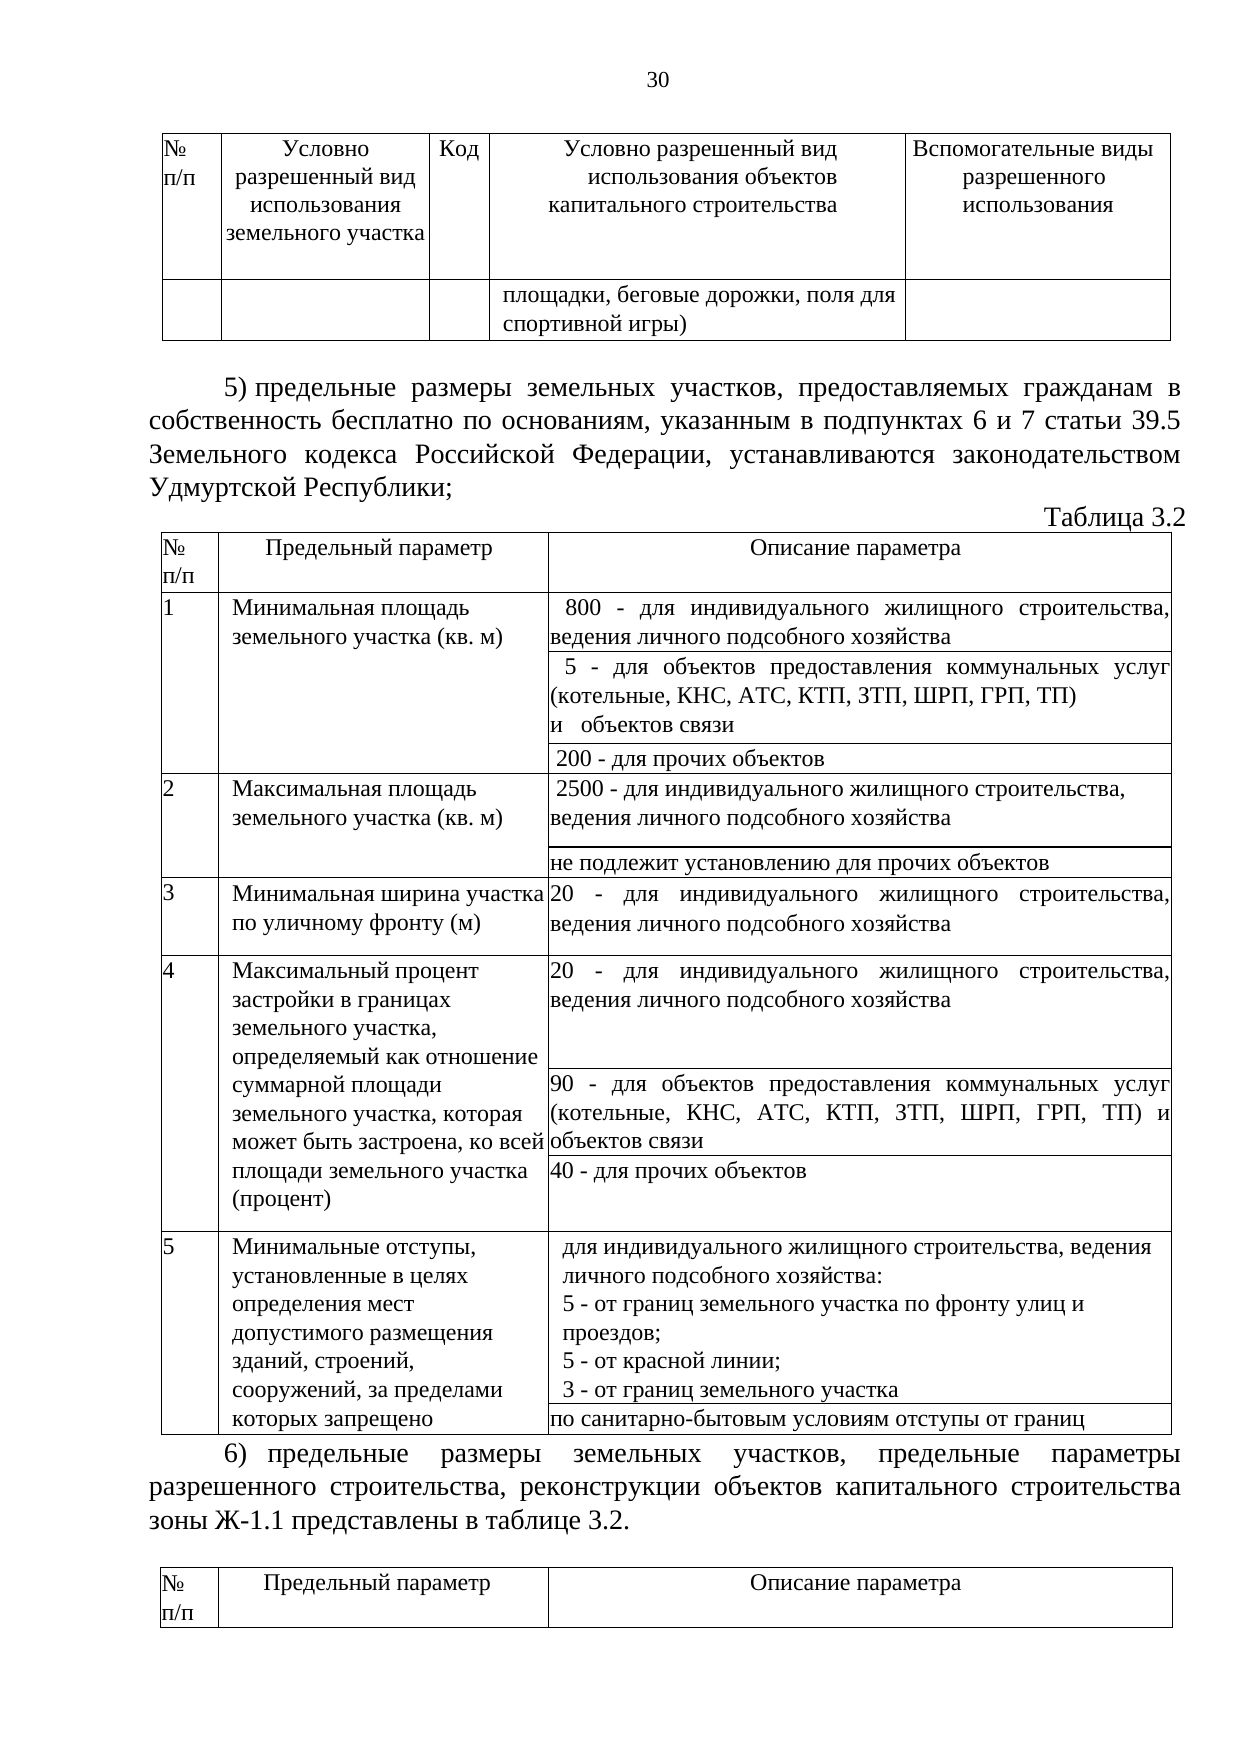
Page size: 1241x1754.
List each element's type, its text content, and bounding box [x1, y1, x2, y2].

table_header Вспомогательные виды разрешенного использования [906, 134, 1170, 279]
table_cell Минимальная ширина участка по уличному фронту (м) [219, 878, 548, 955]
list предельные размеры земельных участков, предельные параметры разрешенного строительства, реконструкции объектов капитального строительства зоны Ж-1.1 представлены в таблице 3.2. [149, 1435, 1182, 1536]
table_cell 40 - для прочих объектов [549, 1156, 1171, 1231]
table_cell Максимальная площадь земельного участка (кв. м) [219, 774, 548, 877]
table_cell Минимальная площадь земельного участка (кв. м) [219, 593, 548, 772]
table_header Условно разрешенный вид использования земельного участка [222, 134, 429, 279]
table_cell 2 [162, 774, 218, 877]
table_header Предельный параметр [219, 1568, 548, 1627]
table_cell для индивидуального жилищного строительства, ведения личного подсобного хозяйства: 5 - от границ земельного участка по фронту улиц и проездов; 5 - от красной линии; 3 - от границ земельного участка [549, 1232, 1171, 1403]
table_cell 2500 - для индивидуального жилищного строительства, ведения личного подсобного хозяйства [549, 774, 1171, 846]
text Таблица 3.2 [147, 503, 1186, 532]
list предельные размеры земельных участков, предоставляемых гражданам в собственность бесплатно по основаниям, указанным в подпунктах 6 и 7 статьи 39.5 Земельного кодекса Российской Федерации, устанавливаются законодательством Удмуртской Республики; [149, 369, 1182, 503]
table_header № п/п [161, 1568, 218, 1627]
table_cell 4 [162, 956, 218, 1231]
table_cell 20 - для индивидуального жилищного строительства, ведения личного подсобного хозяйства [549, 956, 1171, 1068]
table_cell не подлежит установлению для прочих объектов [549, 848, 1171, 877]
table_cell площадки, беговые дорожки, поля для спортивной игры) [490, 280, 905, 339]
table_cell [430, 280, 489, 339]
table_cell 20 - для индивидуального жилищного строительства, ведения личного подсобного хозяйства [549, 878, 1171, 955]
table_cell 5 - для объектов предоставления коммунальных услуг (котельные, КНС, АТС, КТП, ЗТП, ШРП, ГРП, ТП) и объектов связи [549, 652, 1171, 742]
table_header Условно разрешенный вид использования объектов капитального строительства [490, 134, 905, 279]
table_cell 1 [162, 593, 218, 772]
table_cell [222, 280, 429, 339]
table_cell 3 [162, 878, 218, 955]
table_cell по санитарно-бытовым условиям отступы от границ [549, 1404, 1171, 1434]
table_header Код [430, 134, 489, 279]
table_cell [163, 280, 221, 339]
table_header Предельный параметр [219, 533, 548, 592]
table_cell Максимальный процент застройки в границах земельного участка, определяемый как отношение суммарной площади земельного участка, которая может быть застроена, ко всей площади земельного участка (процент) [219, 956, 548, 1231]
table_header Описание параметра [549, 533, 1171, 592]
table_cell 90 - для объектов предоставления коммунальных услуг (котельные, КНС, АТС, КТП, ЗТП, ШРП, ГРП, ТП) и объектов связи [549, 1069, 1171, 1155]
table_cell Минимальные отступы, установленные в целях определения мест допустимого размещения зданий, строений, сооружений, за пределами которых запрещено [219, 1232, 548, 1434]
table_cell [906, 280, 1170, 339]
table_cell 800 - для индивидуального жилищного строительства, ведения личного подсобного хозяйства [549, 593, 1171, 651]
table_header № п/п [162, 533, 218, 592]
table_header Описание параметра [549, 1568, 1172, 1627]
table_cell 5 [162, 1232, 218, 1434]
table_cell 200 - для прочих объектов [549, 744, 1171, 772]
table_header № п/п [163, 134, 221, 279]
